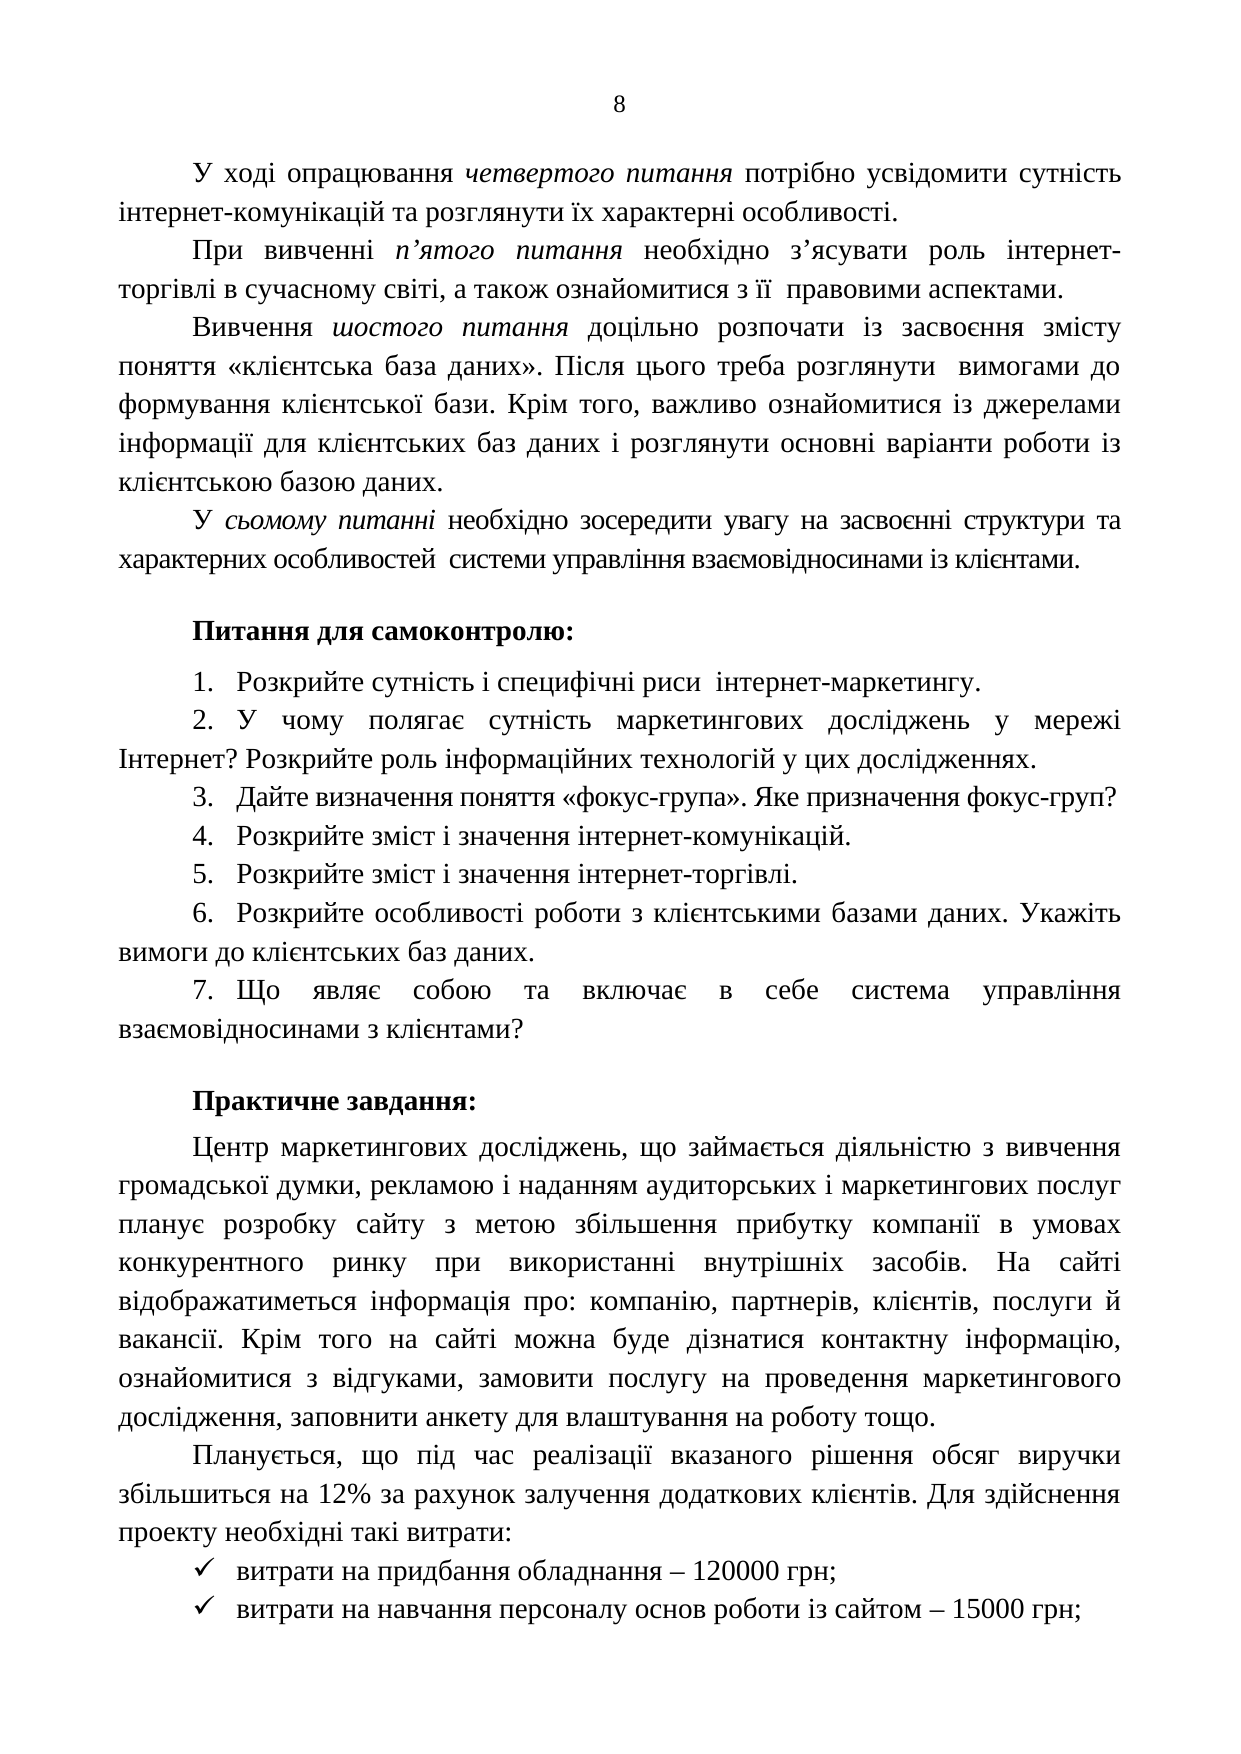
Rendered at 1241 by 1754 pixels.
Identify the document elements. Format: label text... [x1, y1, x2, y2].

text 2. У чому полягає сутність маркетингових досліджень у мережі Інтернет? Розкрийте роль інформаційних технологій у цих дослідженнях. [118, 702, 1122, 774]
text 4. Розкрийте зміст і значення інтернет-комунікацій. [118, 818, 1122, 852]
list витрати на придбання обладнання – 120000 грн; [192, 1553, 1122, 1586]
text Питання для самоконтролю: [118, 613, 1122, 646]
text У сьомому питанні необхідно зосередити увагу на засвоєнні структури та характерних особливостей системи управління взаємовідносинами із клієнтами. [118, 502, 1122, 574]
text Центр маркетингових досліджень, що займається діяльністю з вивчення громадської думки, рекламою і наданням аудиторських і маркетингових послуг планує розробку сайту з метою збільшення прибутку компанії в умовах конкурентного ринку при використанні внутрішніх засобів. На сайті відображатиметься інформація про: компанію, партнерів, клієнтів, послуги й вакансії. Крім того на сайті можна буде дізнатися контактну інформацію, ознайомитися з відгуками, замовити послугу на проведення маркетингового дослідження, заповнити анкету для влаштування на роботу тощо. [118, 1129, 1122, 1432]
text 3. Дайте визначення поняття «фокус-група». Яке призначення фокус-груп? [118, 779, 1122, 813]
text Вивчення шостого питання доцільно розпочати із засвоєння змісту поняття «клієнтська база даних». Після цього треба розглянути вимогами до формування клієнтської бази. Крім того, важливо ознайомитися із джерелами інформації для клієнтських баз даних і розглянути основні варіанти роботи із клієнтською базою даних. [118, 309, 1122, 497]
text 5. Розкрийте зміст і значення інтернет-торгівлі. [118, 857, 1122, 890]
list витрати на навчання персоналу основ роботи із сайтом – 15000 грн; [192, 1591, 1122, 1625]
text Практичне завдання: [118, 1083, 1122, 1116]
text У ході опрацювання четвертого питання потрібно усвідомити сутність інтернет-комунікацій та розглянути їх характерні особливості. [118, 155, 1122, 227]
text При вивченні п’ятого питання необхідно з’ясувати роль інтернет-торгівлі в сучасному світі, а також ознайомитися з її правовими аспектами. [118, 232, 1122, 304]
text 7. Що являє собою та включає в себе система управління взаємовідносинами з клієнтами? [118, 972, 1122, 1044]
text 1. Розкрийте сутність і специфічні риси інтернет-маркетингу. [118, 664, 1122, 697]
text 6. Розкрийте особливості роботи з клієнтськими базами даних. Укажіть вимоги до клієнтських баз даних. [118, 895, 1122, 967]
text Планується, що під час реалізації вказаного рішення обсяг виручки збільшиться на 12% за рахунок залучення додаткових клієнтів. Для здійснення проекту необхідні такі витрати: [118, 1437, 1122, 1548]
